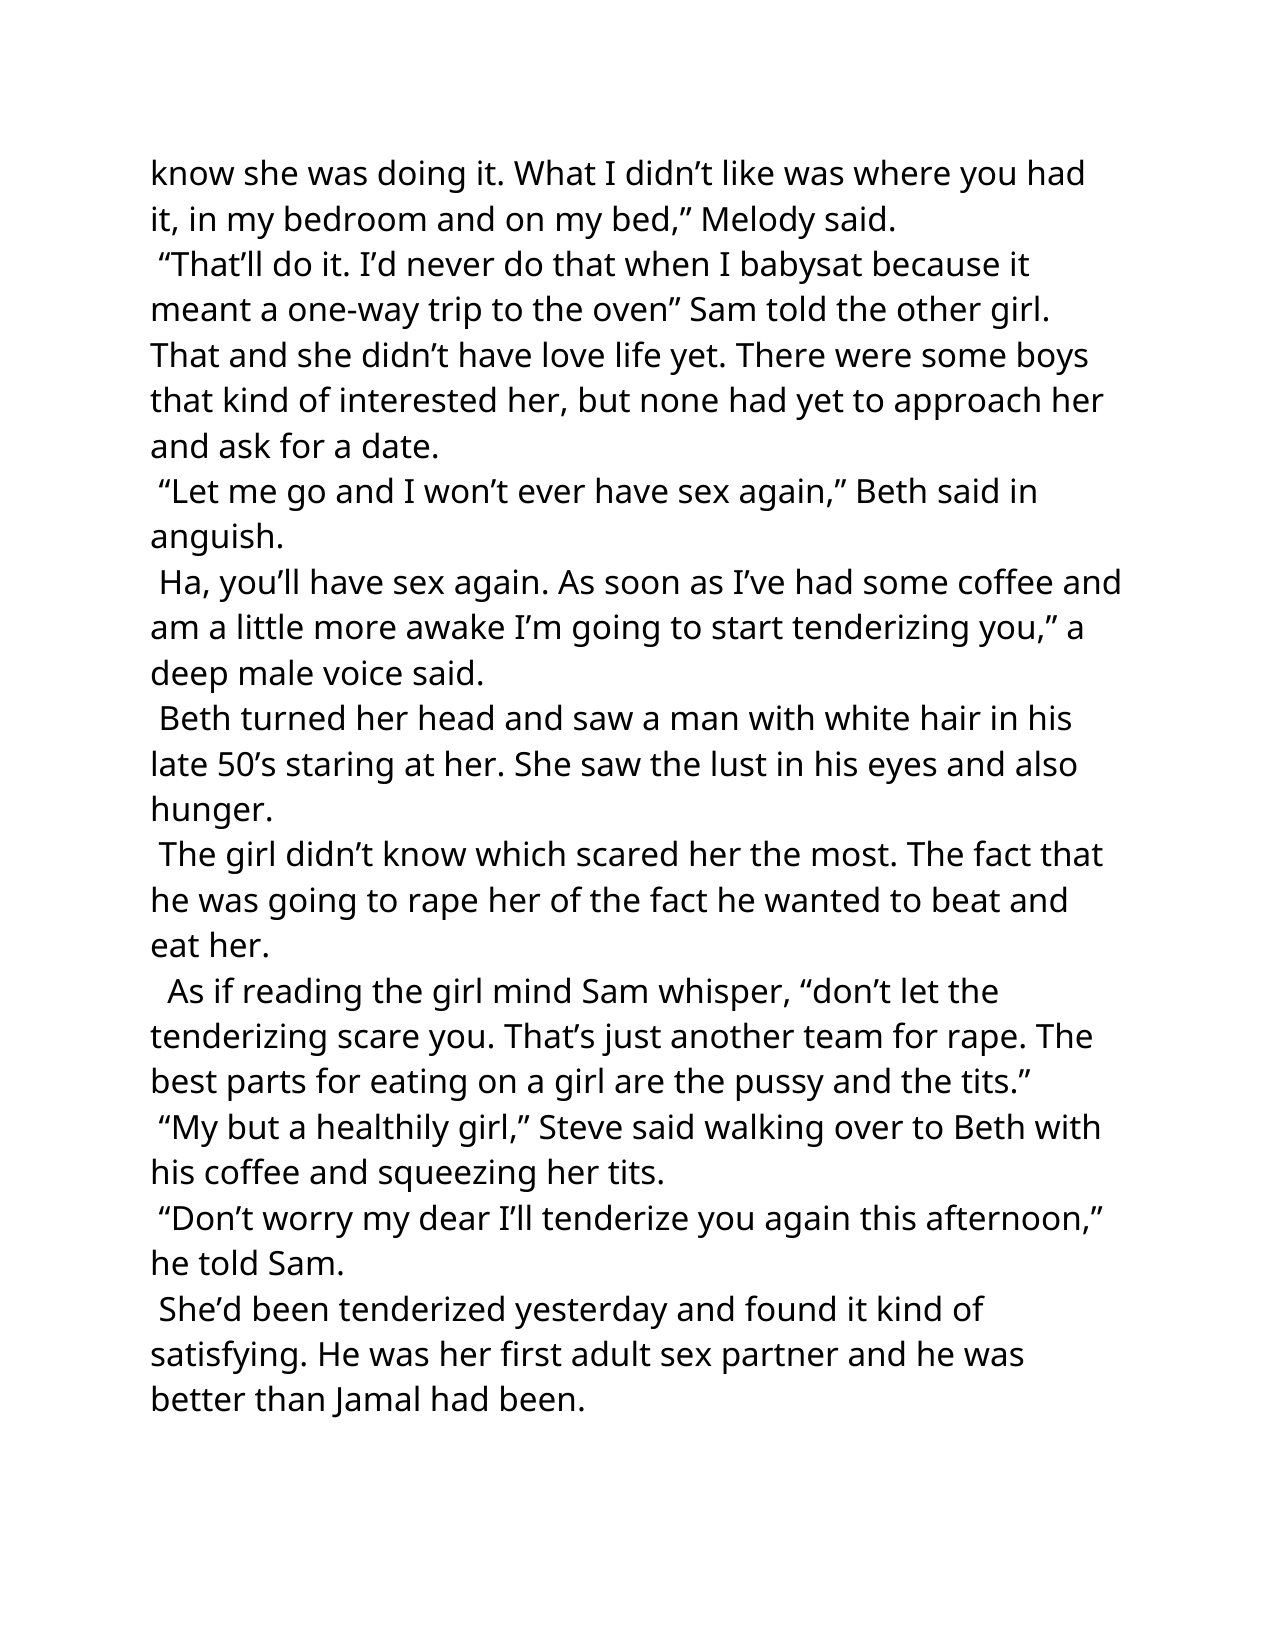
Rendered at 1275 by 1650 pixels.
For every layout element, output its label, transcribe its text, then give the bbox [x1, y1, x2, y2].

text That and she didn’t have love life yet. There were some boys that kind of interested her, but none had yet to approach her and ask for a date. [150, 332, 1125, 468]
text “That’ll do it. I’d never do that when I babysat because it meant a one-way trip to the oven” Sam told the other girl. [150, 241, 1125, 332]
text “My but a healthily girl,” Steve said walking over to Beth with his coffee and squeezing her tits. [150, 1104, 1125, 1194]
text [150, 150, 1125, 241]
text Ha, you’ll have sex again. As soon as I’ve had some coffee and am a little more awake I’m going to start tenderizing you,” a deep male voice said. [150, 559, 1125, 695]
text “Don’t worry my dear I’ll tenderize you again this afternoon,” he told Sam. [150, 1194, 1125, 1285]
text As if reading the girl mind Sam whisper, “don’t let the tenderizing scare you. That’s just another team for rape. The best parts for eating on a girl are the pussy and the tits.” [150, 967, 1125, 1104]
text Beth turned her head and saw a man with white hair in his late 50’s staring at her. She saw the lust in his eyes and also hunger. [150, 695, 1125, 831]
text She’d been tenderized yesterday and found it kind of satisfying. He was her first adult sex partner and he was better than Jamal had been. [150, 1285, 1125, 1422]
text The girl didn’t know which scared her the most. The fact that he was going to rape her of the fact he wanted to beat and eat her. [150, 831, 1125, 967]
text “Let me go and I won’t ever have sex again,” Beth said in anguish. [150, 468, 1125, 559]
